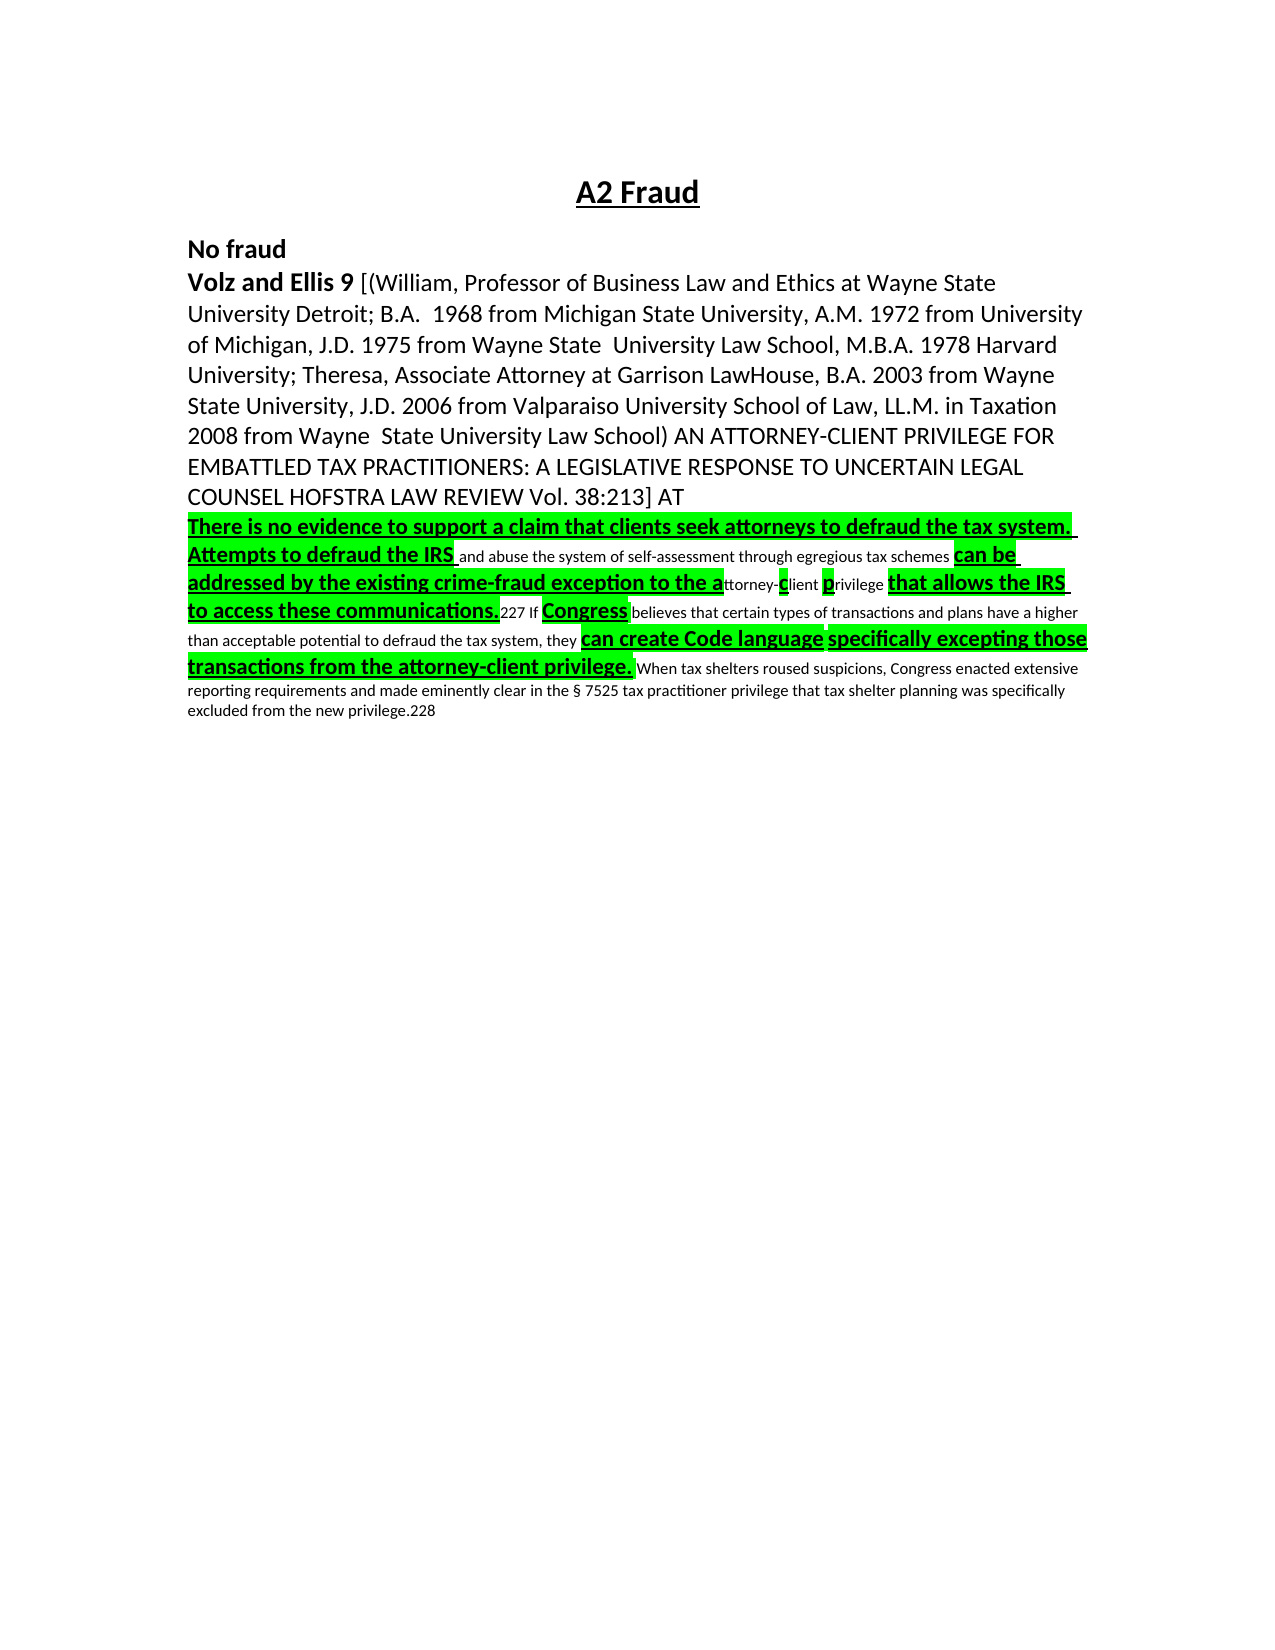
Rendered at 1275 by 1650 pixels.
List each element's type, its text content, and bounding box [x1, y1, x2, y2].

subtitle A2 Fraud [187, 171, 1087, 212]
text Volz and Ellis 9 [(William, Professor of Business Law and Ethics at Wayne State University Detroit; B.A. 1968 from Michigan State University, A.M. 1972 from University of Michigan, J.D. 1975 from Wayne State University Law School, M.B.A. 1978 Harvard University; Theresa, Associate Attorney at Garrison LawHouse, B.A. 2003 from Wayne State University, J.D. 2006 from Valparaiso University School of Law, LL.M. in Taxation 2008 from Wayne State University Law School) AN ATTORNEY-CLIENT PRIVILEGE FOR EMBATTLED TAX PRACTITIONERS: A LEGISLATIVE RESPONSE TO UNCERTAIN LEGAL COUNSEL HOFSTRA LAW REVIEW Vol. 38:213] AT [187, 265, 1087, 512]
text There is no evidence to support a claim that clients seek attorneys to defraud the tax system. Attempts to defraud the IRS and abuse the system of self-assessment through egregious tax schemes can be addressed by the existing crime-fraud exception to the attorney-client privilege that allows the IRS to access these communications.227 If Congress believes that certain types of transactions and plans have a higher than acceptable potential to defraud the tax system, they can create Code language specifically excepting those transactions from the attorney-client privilege. When tax shelters roused suspicions, Congress enacted extensive reporting requirements and made eminently clear in the § 7525 tax practitioner privilege that tax shelter planning was specifically excluded from the new privilege.228 [454, 512, 1087, 630]
subtitle No fraud [187, 232, 1087, 265]
text There is no evidence to support a claim that clients seek attorneys to defraud the tax system. Attempts to defraud the IRS and abuse the system of self-assessment through egregious tax schemes can be addressed by the existing crime-fraud exception to the attorney-client privilege that allows the IRS to access these communications.227 If Congress believes that certain types of transactions and plans have a higher than acceptable potential to defraud the tax system, they can create Code language specifically excepting those transactions from the attorney-client privilege. When tax shelters roused suspicions, Congress enacted extensive reporting requirements and made eminently clear in the § 7525 tax practitioner privilege that tax shelter planning was specifically excluded from the new privilege.228 [187, 651, 1087, 721]
